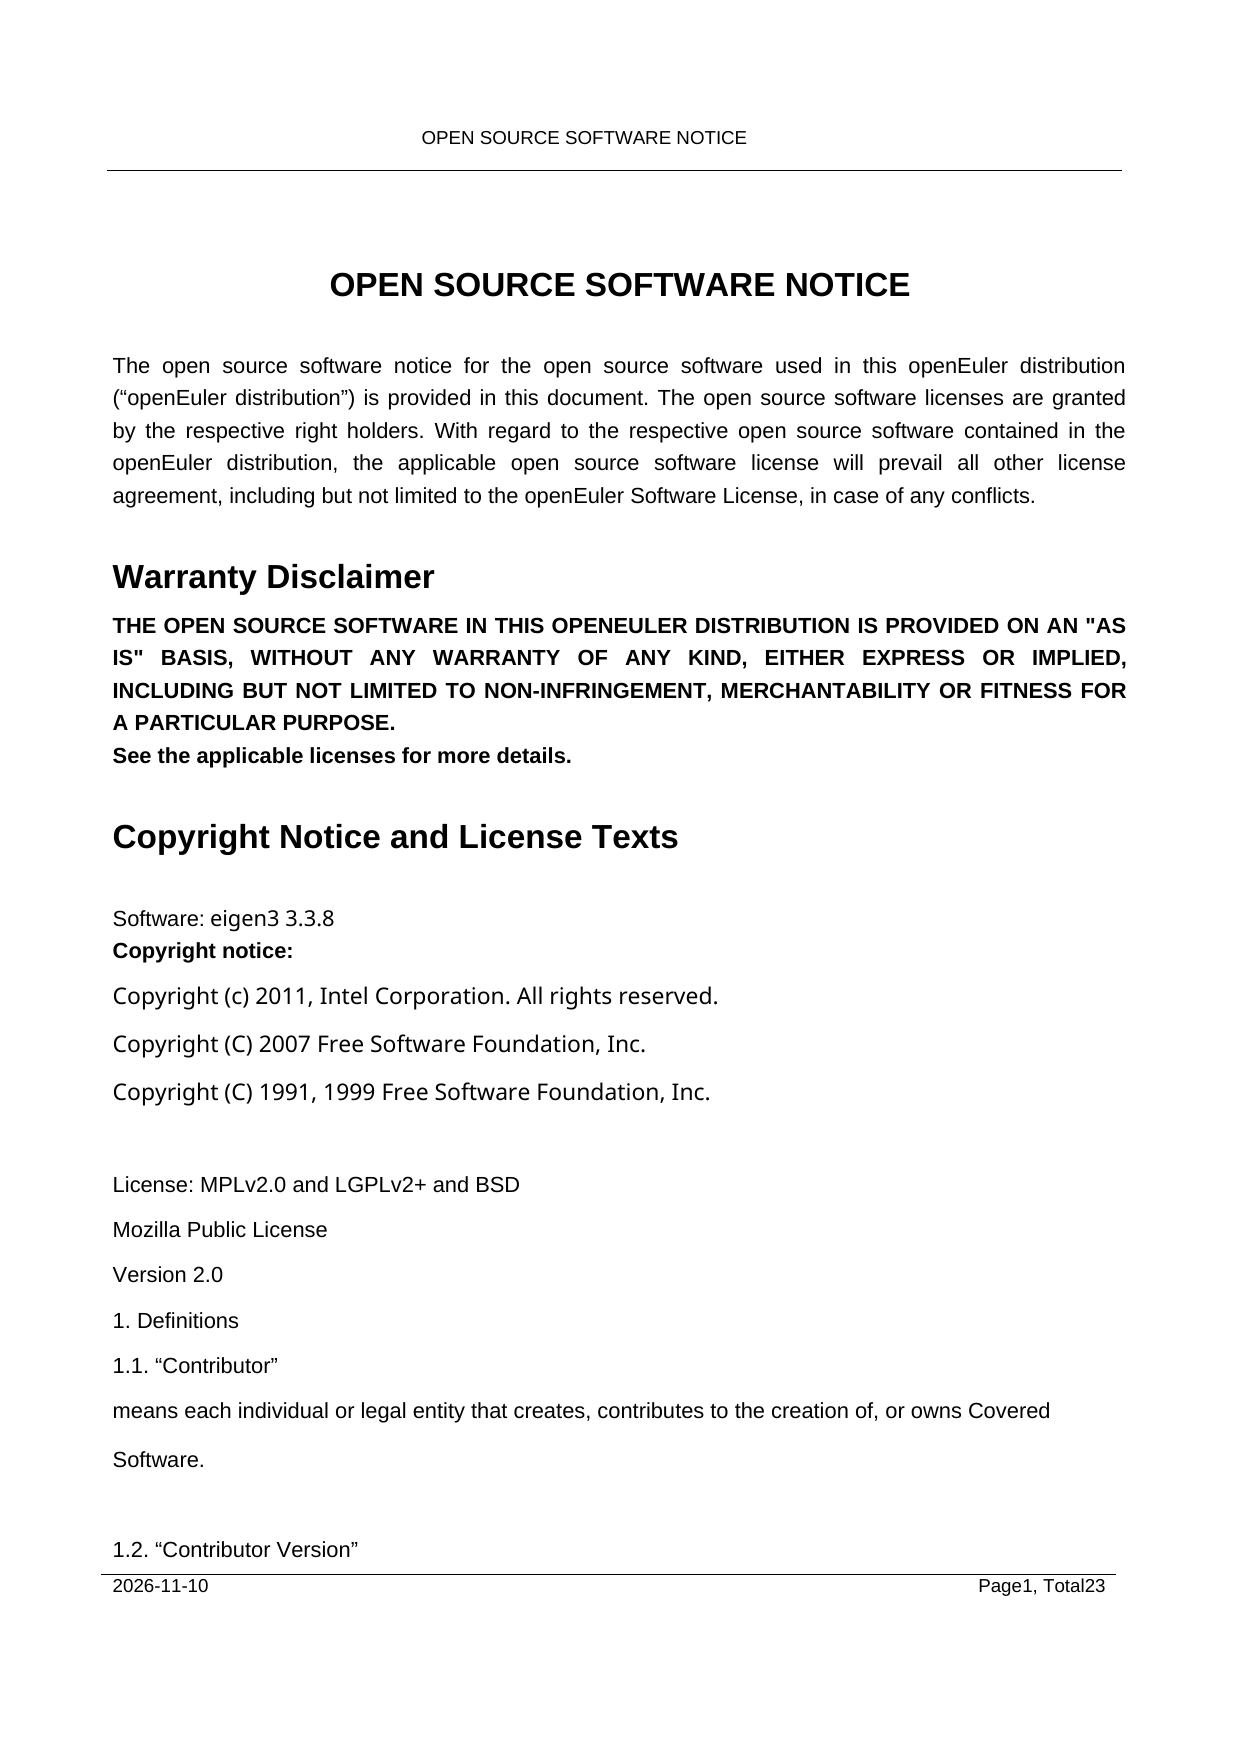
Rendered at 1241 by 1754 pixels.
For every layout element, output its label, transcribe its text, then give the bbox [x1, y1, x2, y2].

text 1.1. “Contributor” [112, 1349, 1128, 1381]
text Copyright notice: [112, 934, 1128, 966]
text Warranty Disclaimer [112, 544, 1128, 609]
text The open source software notice for the open source software used in this openEuler distribution (“openEuler distribution”) is provided in this document. The open source software licenses are granted by the respective right holders. With regard to the respective open source software contained in the openEuler distribution, the applicable open source software license will prevail all other license agreement, including but not limited to the openEuler Software License, in case of any conflicts. [112, 349, 1128, 511]
text Copyright (C) 2007 Free Software Foundation, Inc. [112, 1027, 1128, 1060]
text Version 2.0 [112, 1259, 1128, 1291]
text 1.2. “Contributor Version” [112, 1533, 1128, 1566]
text means each individual or legal entity that creates, contributes to the creation of, or owns Covered Software. [112, 1394, 1128, 1475]
text Copyright (C) 1991, 1999 Free Software Foundation, Inc. [112, 1075, 1128, 1108]
text OPEN SOURCE SOFTWARE NOTICE [112, 251, 1128, 316]
text Software: eigen3 3.3.8 [112, 901, 1128, 934]
text Copyright Notice and License Texts [112, 804, 1128, 869]
text Copyright (c) 2011, Intel Corporation. All rights reserved. [112, 979, 1128, 1012]
text License: MPLv2.0 and LGPLv2+ and BSD [112, 1168, 1128, 1201]
text THE OPEN SOURCE SOFTWARE IN THIS OPENEULER DISTRIBUTION IS PROVIDED ON AN "AS IS" BASIS, WITHOUT ANY WARRANTY OF ANY KIND, EITHER EXPRESS OR IMPLIED, INCLUDING BUT NOT LIMITED TO NON-INFRINGEMENT, MERCHANTABILITY OR FITNESS FOR A PARTICULAR PURPOSE. See the applicable licenses for more details. [112, 609, 1128, 771]
text Mozilla Public License [112, 1214, 1128, 1246]
text 1. Definitions [112, 1304, 1128, 1336]
